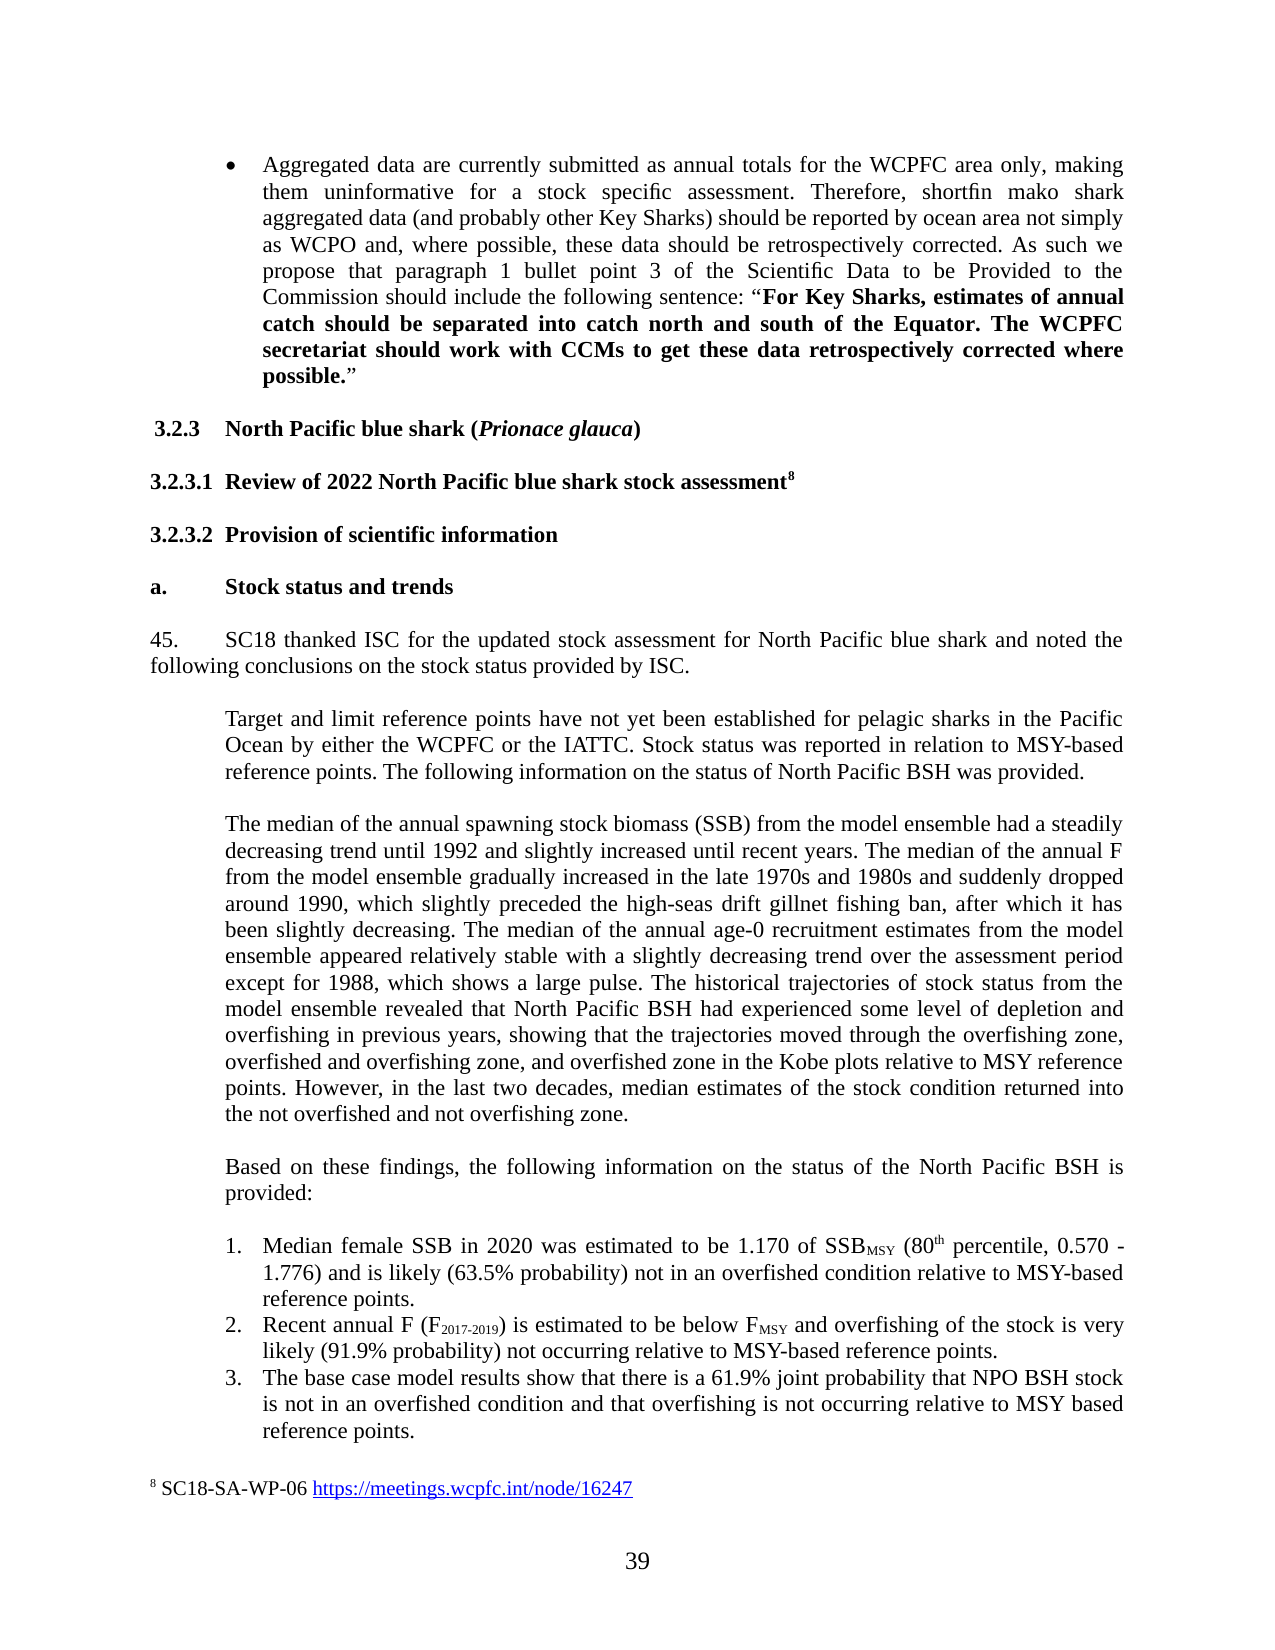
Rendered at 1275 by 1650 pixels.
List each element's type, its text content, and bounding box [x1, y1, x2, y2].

list The base case model results show that there is a 61.9% joint probability that NPO BSH stock is not in an overfished condition and that overfishing is not occurring relative to MSY based reference points. [225, 1364, 1125, 1443]
text SC18 thanked ISC for the updated stock assessment for North Pacific blue shark and noted the following conclusions on the stock status provided by ISC. [150, 626, 1125, 679]
list Recent annual F (F2017-2019) is estimated to be below FMSY and overfishing of the stock is very likely (91.9% probability) not occurring relative to MSY-based reference points. [225, 1311, 1125, 1364]
list Median female SSB in 2020 was estimated to be 1.170 of SSBMSY (80th percentile, 0.570 - 1.776) and is likely (63.5% probability) not in an overfished condition relative to MSY-based reference points. [225, 1232, 1125, 1311]
text Based on these findings, the following information on the status of the North Pacific BSH is provided: [225, 1153, 1125, 1206]
list Review of 2022 North Pacific blue shark stock assessment [150, 468, 1125, 494]
list North Pacific blue shark (Prionace glauca) [154, 415, 1125, 442]
text Target and limit reference points have not yet been established for pelagic sharks in the Pacific Ocean by either the WCPFC or the IATTC. Stock status was reported in relation to MSY-based reference points. The following information on the status of North Pacific BSH was provided. [225, 705, 1125, 784]
list Stock status and trends [150, 573, 1125, 600]
list Provision of scientific information [150, 521, 1125, 547]
list Aggregated data are currently submitted as annual totals for the WCPFC area only, making them uninformative for a stock speciﬁc assessment. Therefore, shortﬁn mako shark aggregated data (and probably other Key Sharks) should be reported by ocean area not simply as WCPO and, where possible, these data should be retrospectively corrected. As such we propose that paragraph 1 bullet point 3 of the Scientiﬁc Data to be Provided to the Commission should include the following sentence: “For Key Sharks, estimates of annual catch should be separated into catch north and south of the Equator. The WCPFC secretariat should work with CCMs to get these data retrospectively corrected where possible.” [225, 150, 1125, 389]
text The median of the annual spawning stock biomass (SSB) from the model ensemble had a steadily decreasing trend until 1992 and slightly increased until recent years. The median of the annual F from the model ensemble gradually increased in the late 1970s and 1980s and suddenly dropped around 1990, which slightly preceded the high-seas drift gillnet fishing ban, after which it has been slightly decreasing. The median of the annual age-0 recruitment estimates from the model ensemble appeared relatively stable with a slightly decreasing trend over the assessment period except for 1988, which shows a large pulse. The historical trajectories of stock status from the model ensemble revealed that North Pacific BSH had experienced some level of depletion and overfishing in previous years, showing that the trajectories moved through the overfishing zone, overfished and overfishing zone, and overfished zone in the Kobe plots relative to MSY reference points. However, in the last two decades, median estimates of the stock condition returned into the not overfished and not overfishing zone. [225, 811, 1125, 1127]
